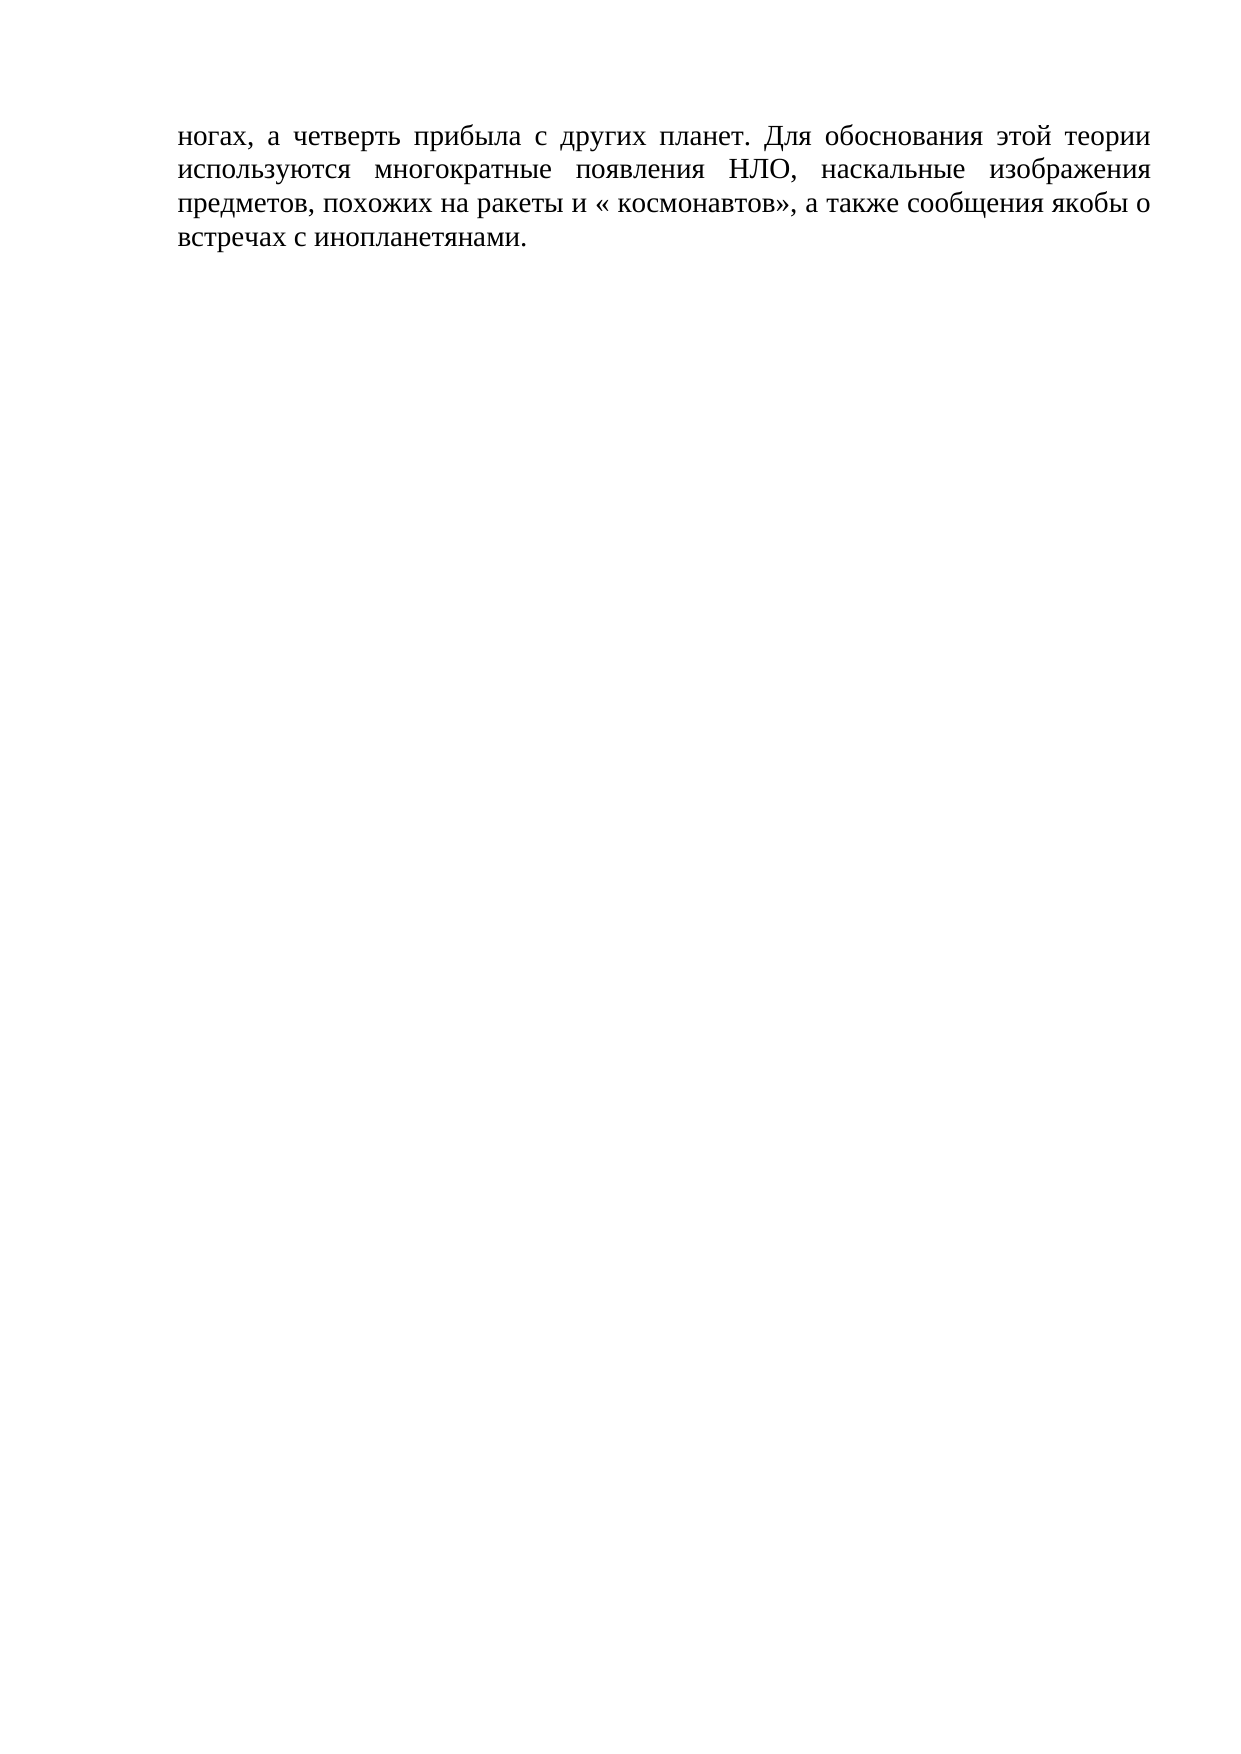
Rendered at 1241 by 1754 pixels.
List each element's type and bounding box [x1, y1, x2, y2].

text [177, 118, 1152, 252]
